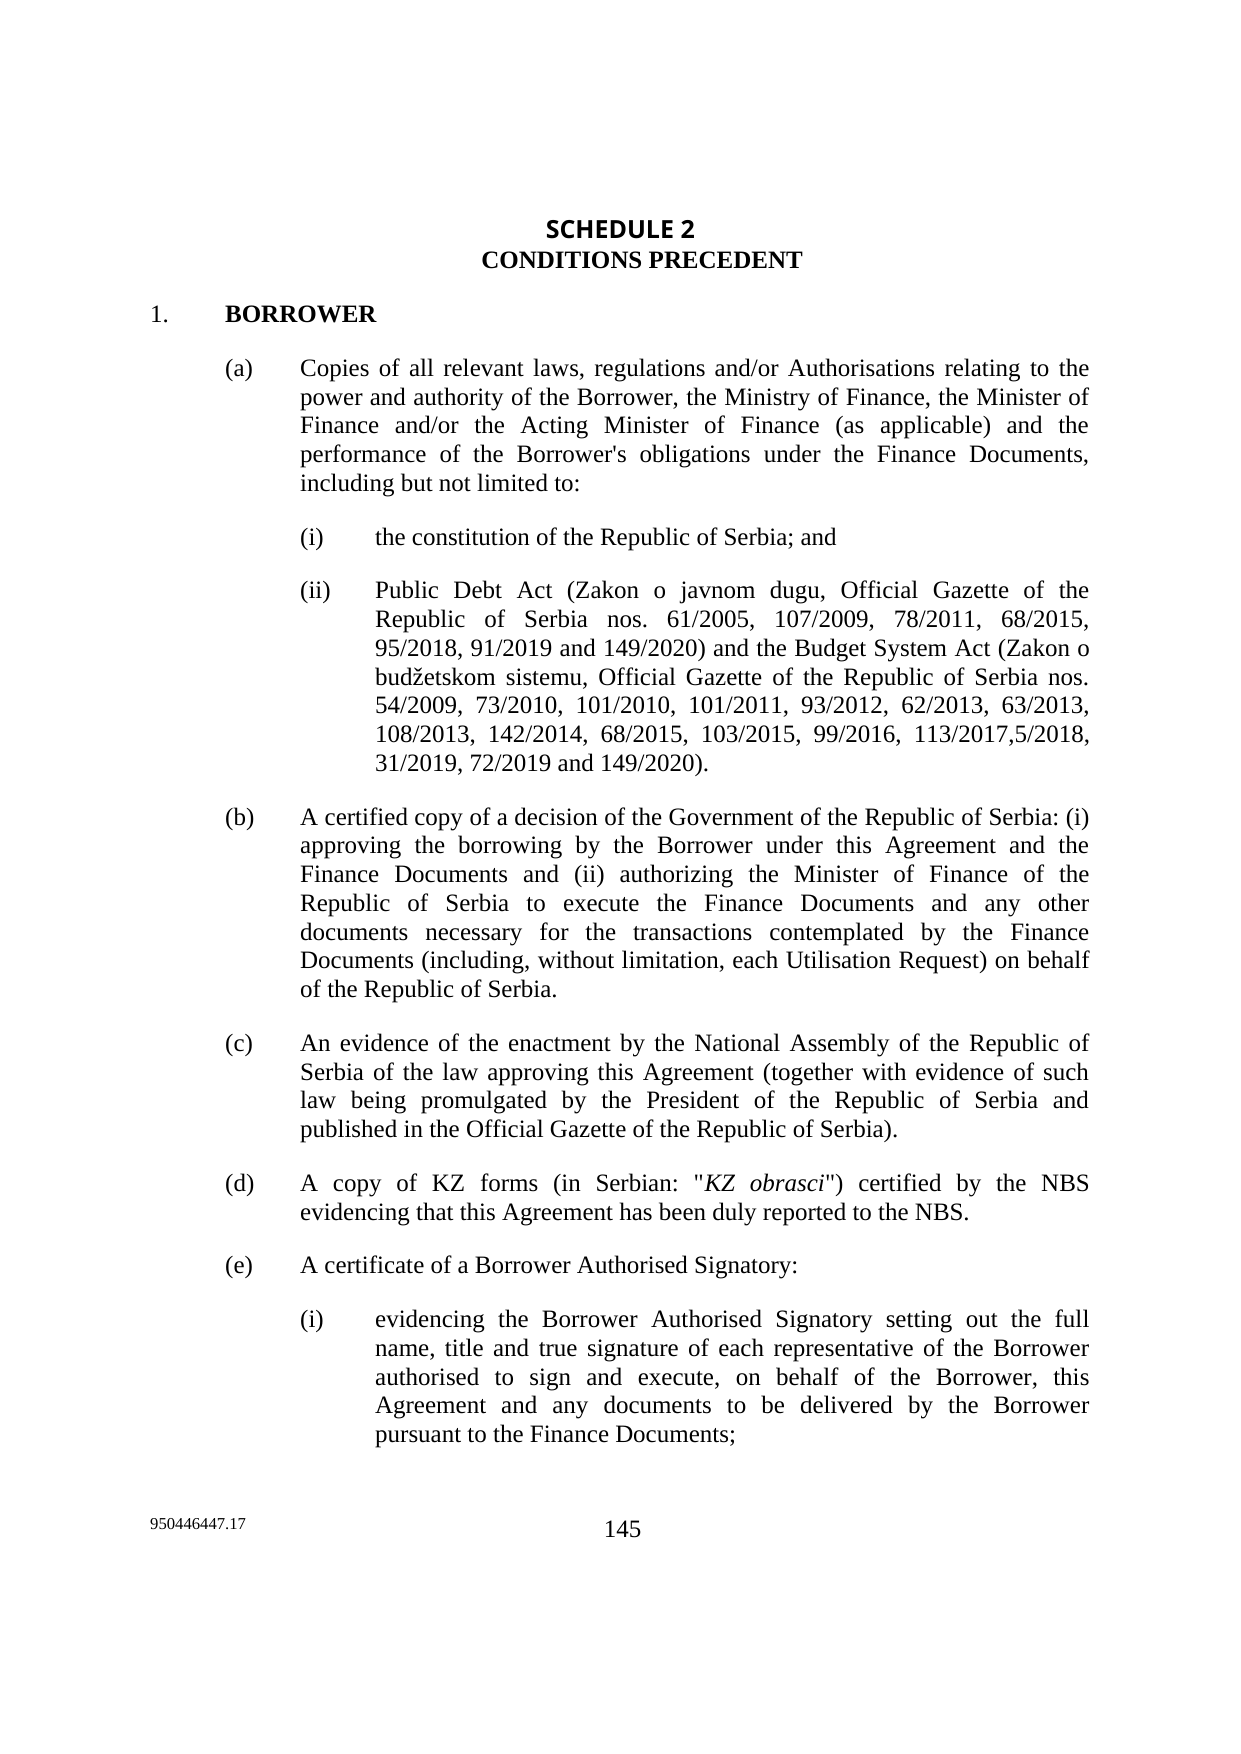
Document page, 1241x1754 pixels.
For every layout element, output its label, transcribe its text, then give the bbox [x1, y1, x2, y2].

text A certificate of a Borrower Authorised Signatory: [225, 1250, 1090, 1279]
text A copy of KZ forms (in Serbian: "KZ obrasci") certified by the NBS evidencing that this Agreement has been duly reported to the NBS. [225, 1168, 1090, 1225]
text Copies of all relevant laws, regulations and/or Authorisations relating to the power and authority of the Borrower, the Ministry of Finance, the Minister of Finance and/or the Acting Minister of Finance (as applicable) and the performance of the Borrower's obligations under the Finance Documents, including but not limited to: [225, 353, 1090, 497]
text A certified copy of a decision of the Government of the Republic of Serbia: (i) approving the borrowing by the Borrower under this Agreement and the Finance Documents and (ii) authorizing the Minister of Finance of the Republic of Serbia to execute the Finance Documents and any other documents necessary for the transactions contemplated by the Finance Documents (including, without limitation, each Utilisation Request) on behalf of the Republic of Serbia. [225, 802, 1090, 1003]
text Public Debt Act (Zakon o javnom dugu, Official Gazette of the Republic of Serbia nos. 61/2005, 107/2009, 78/2011, 68/2015, 95/2018, 91/2019 and 149/2020) and the Budget System Act (Zakon o budžetskom sistemu, Official Gazette of the Republic of Serbia nos. 54/2009, 73/2010, 101/2010, 101/2011, 93/2012, 62/2013, 63/2013, 108/2013, 142/2014, 68/2015, 103/2015, 99/2016, 113/2017,5/2018, 31/2019, 72/2019 and 149/2020). [300, 575, 1090, 777]
text the constitution of the Republic of Serbia; and [300, 522, 1090, 550]
text evidencing the Borrower Authorised Signatory setting out the full name, title and true signature of each representative of the Borrower authorised to sign and execute, on behalf of the Borrower, this Agreement and any documents to be delivered by the Borrower pursuant to the Finance Documents; [300, 1304, 1090, 1448]
text An evidence of the enactment by the National Assembly of the Republic of Serbia of the law approving this Agreement (together with evidence of such law being promulgated by the President of the Republic of Serbia and published in the Official Gazette of the Republic of Serbia). [225, 1028, 1090, 1143]
text Borrower [150, 299, 1090, 328]
title Conditions Precedent [150, 245, 1090, 274]
